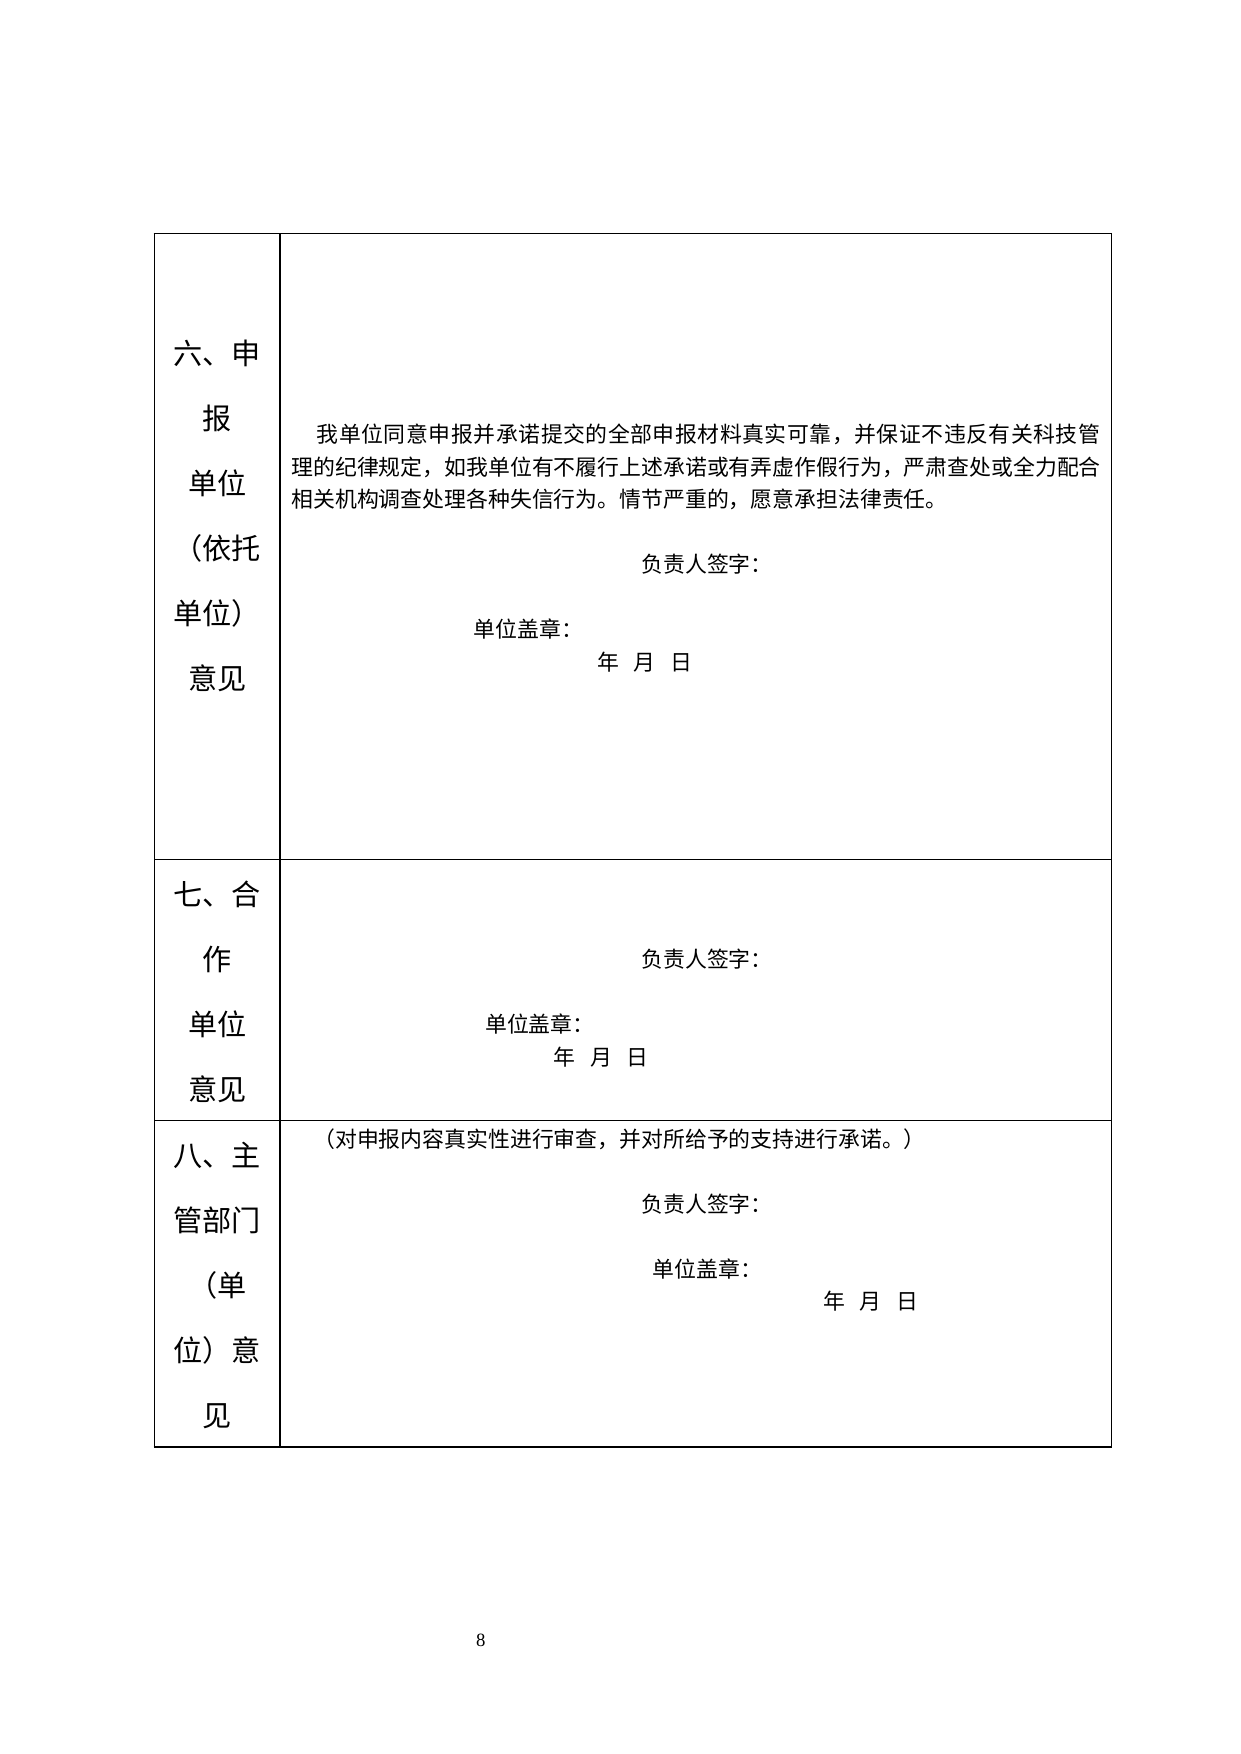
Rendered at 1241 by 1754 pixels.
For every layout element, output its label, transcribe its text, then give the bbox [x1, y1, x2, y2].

table_cell 负责人签字： 单位盖章： 年 月 日 [281, 860, 1111, 1120]
table_cell 八、主管部门（单位）意见 [155, 1121, 279, 1446]
table_header 我单位同意申报并承诺提交的全部申报材料真实可靠，并保证不违反有关科技管理的纪律规定，如我单位有不履行上述承诺或有弄虚作假行为，严肃查处或全力配合相关机构调查处理各种失信行为。情节严重的，愿意承担法律责任。 负责人签字： 单位盖章： 年 月 日 [281, 234, 1111, 859]
table_header 六、申报 单位 （依托 单位） 意见 [155, 234, 279, 859]
table_cell 七、合作 单位 意见 [155, 860, 279, 1120]
table_cell （对申报内容真实性进行审查，并对所给予的支持进行承诺。） 负责人签字： 单位盖章： 年 月 日 [281, 1121, 1111, 1446]
